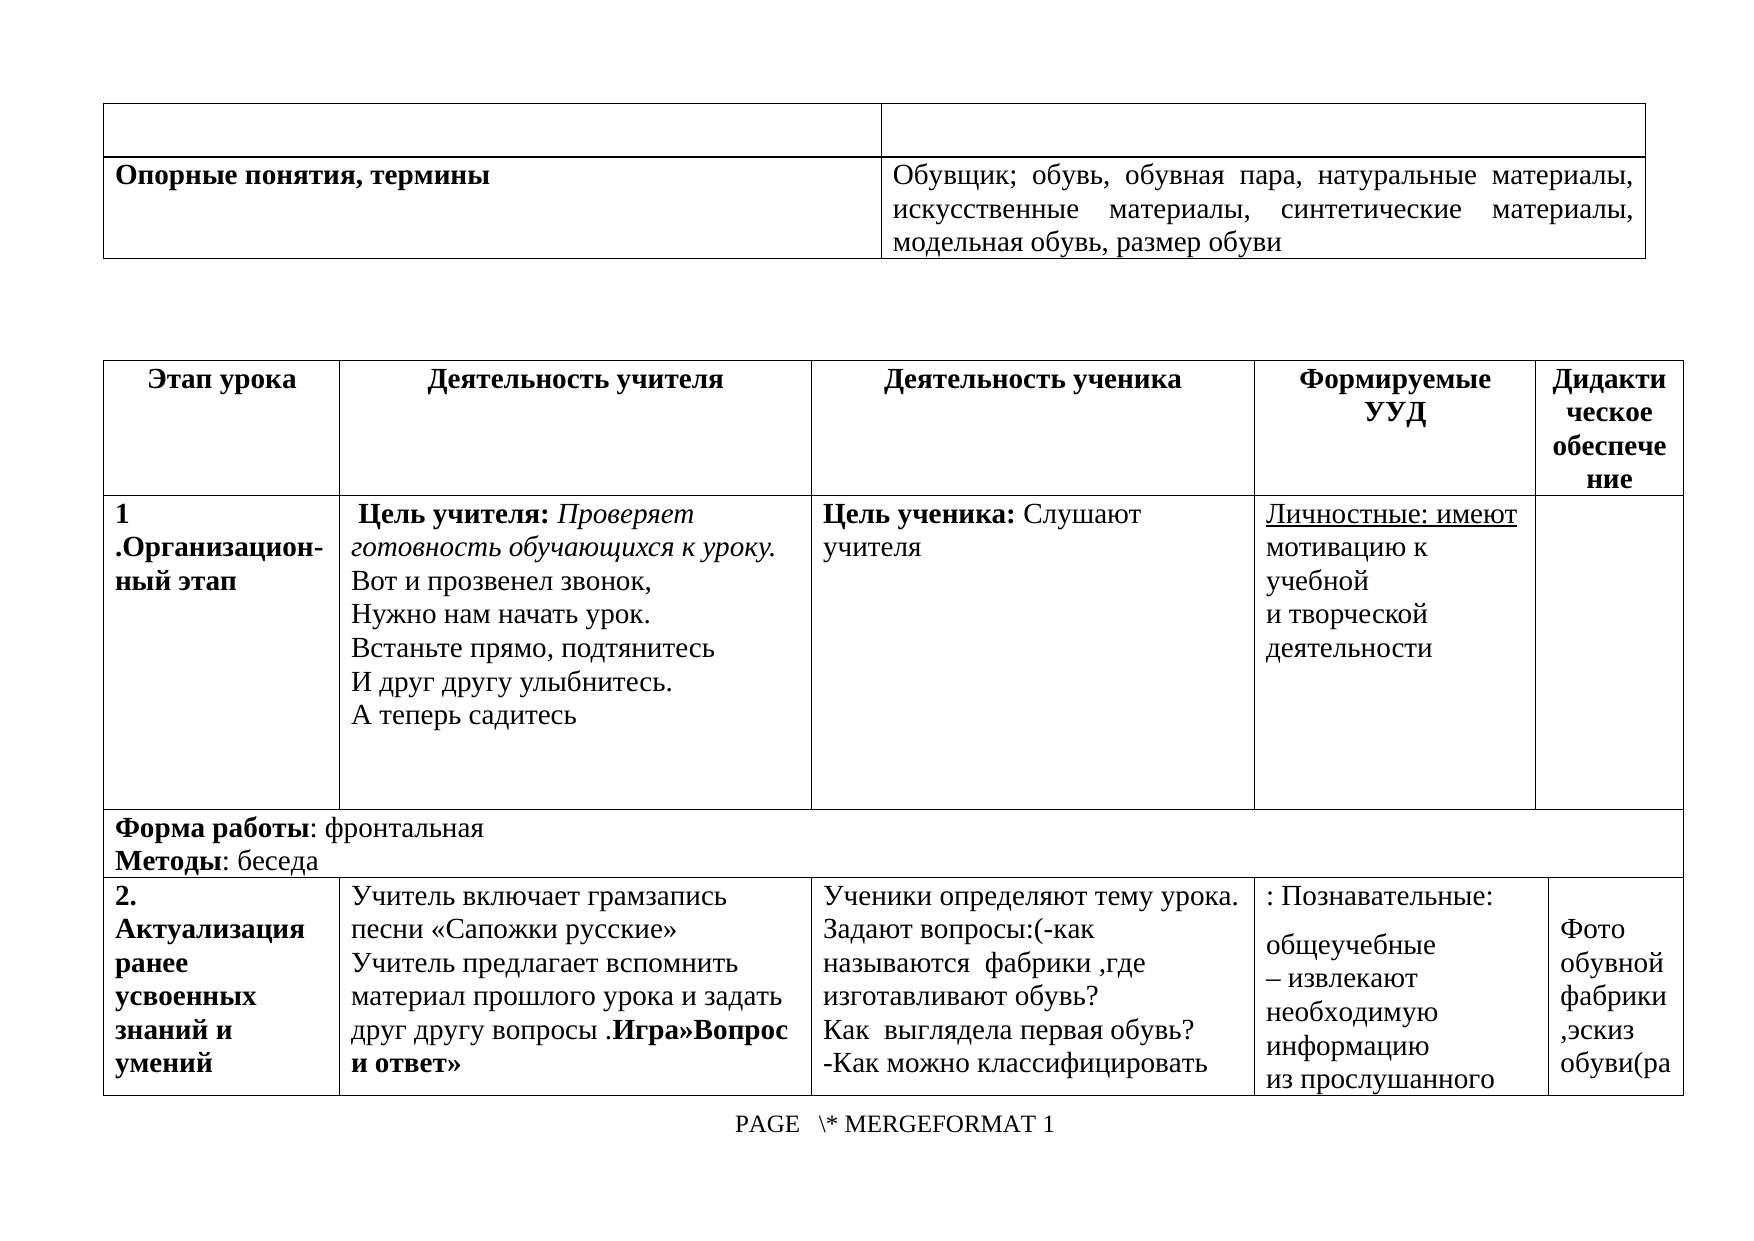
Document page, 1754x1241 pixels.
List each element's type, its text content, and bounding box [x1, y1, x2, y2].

table_cell Опорные понятия, термины [104, 158, 881, 258]
table_cell Цель ученика: Слушают учителя [812, 496, 1254, 809]
table_cell 1.Организацион-ный этап [104, 496, 339, 809]
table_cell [882, 104, 1645, 156]
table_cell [1549, 878, 1683, 1095]
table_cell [1255, 878, 1548, 1095]
table_header Этап урока [104, 361, 339, 495]
table_cell Обувщик; обувь, обувная пара, натуральные материалы, искусственные материалы, синтетические материалы, модельная обувь, размер обуви [882, 158, 1645, 258]
table_header Деятельность ученика [812, 361, 1254, 495]
table_header Формируемые УУД [1255, 361, 1535, 495]
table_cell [340, 878, 811, 1095]
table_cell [104, 878, 339, 1095]
table_cell Личностные: имеют мотивацию к учебной и творческой деятельности [1255, 496, 1535, 809]
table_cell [104, 104, 881, 156]
table_cell Цель учителя: Проверяет готовность обучающихся к уроку. Вот и прозвенел звонок, Нужно нам начать урок. Встаньте прямо, подтянитесь И друг другу улыбнитесь. А теперь садитесь [340, 496, 811, 809]
table_header Дидактическое обеспечение [1536, 361, 1683, 495]
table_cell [812, 878, 1254, 1095]
table_cell [1536, 496, 1683, 809]
table_header Деятельность учителя [340, 361, 811, 495]
table_cell Форма работы: фронтальная Методы: беседа [104, 810, 1683, 877]
